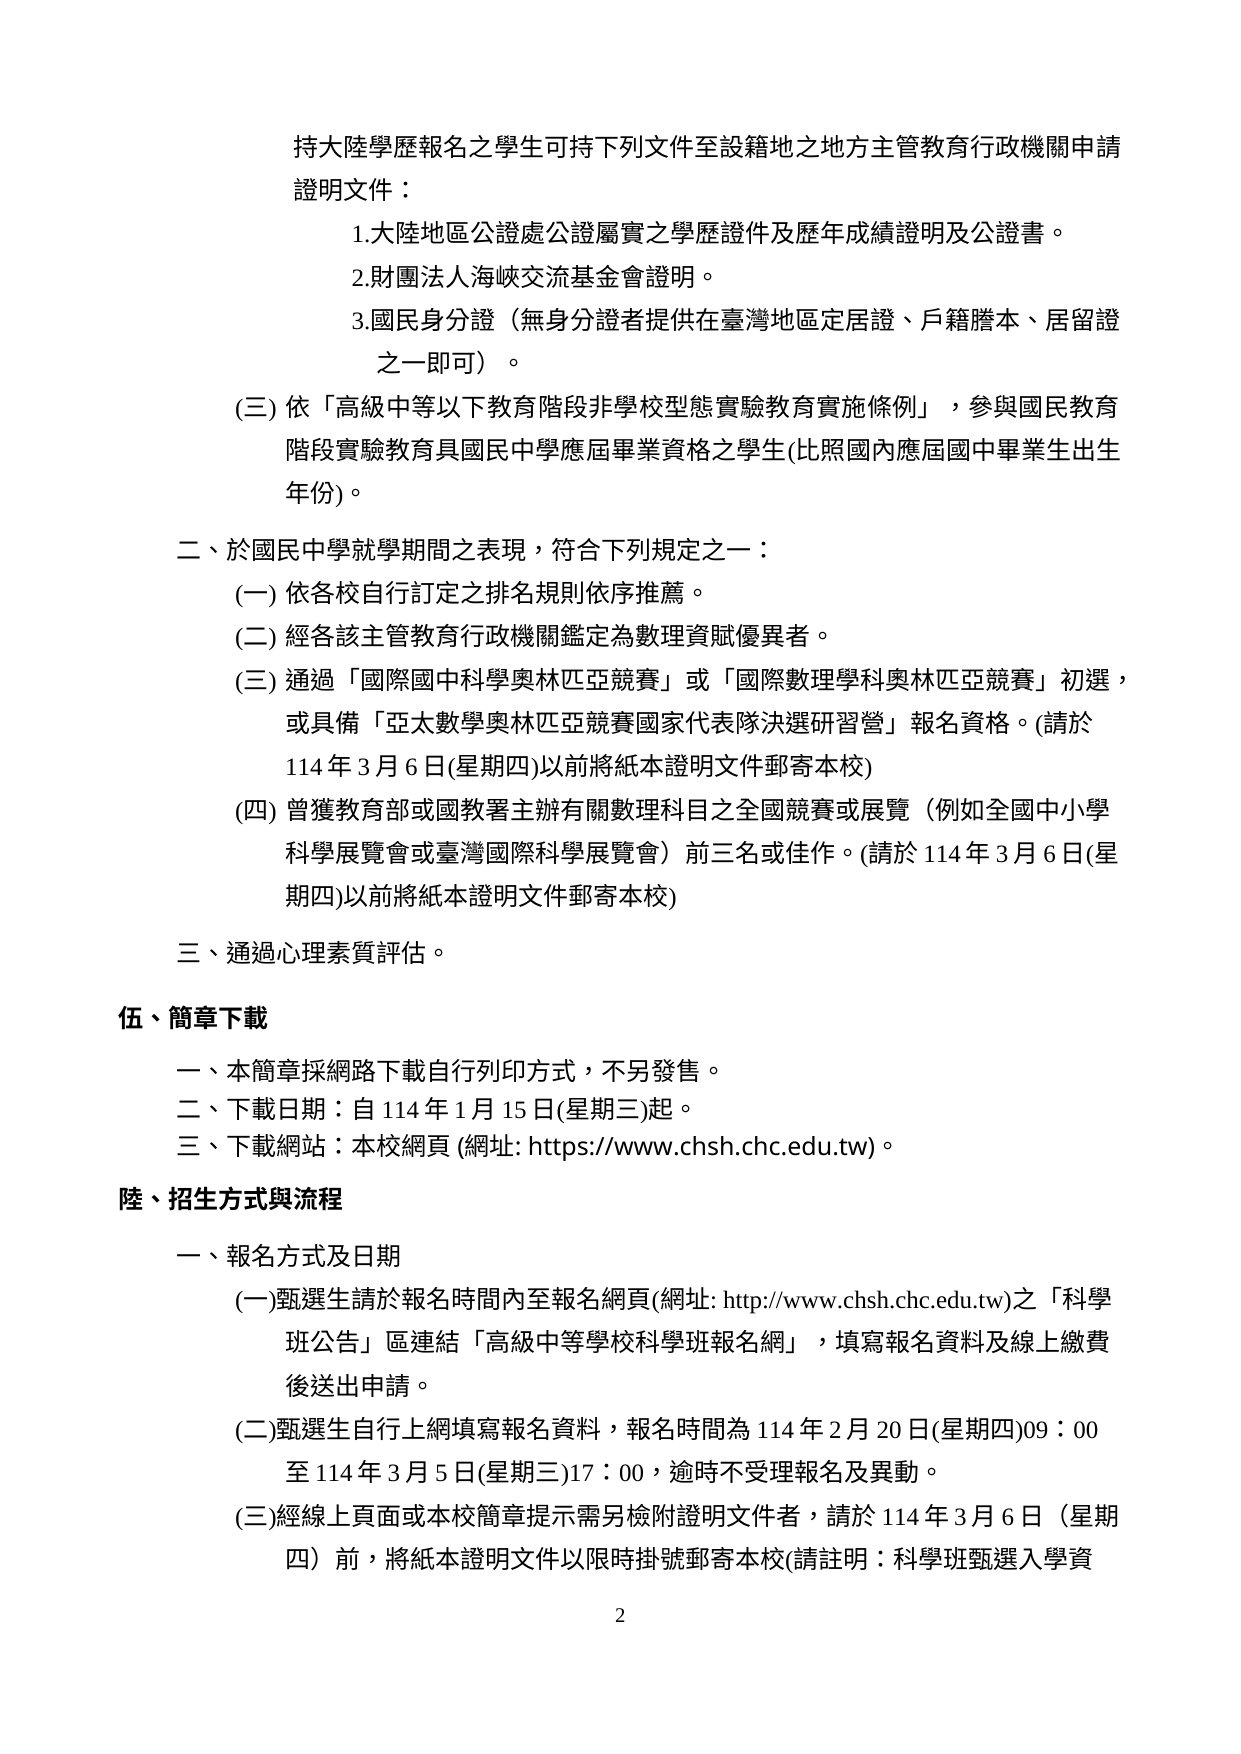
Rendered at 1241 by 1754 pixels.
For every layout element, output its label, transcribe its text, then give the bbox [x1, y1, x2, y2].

list 經各該主管教育行政機關鑑定為數理資賦優異者。 [235, 613, 1122, 657]
text 一、本簡章採網路下載自行列印方式，不另發售。 [176, 1051, 1122, 1088]
text 三、通過心理素質評估。 [176, 929, 1122, 973]
text 二、於國民中學就學期間之表現，符合下列規定之一： [176, 527, 1122, 570]
text 一、報名方式及日期 [176, 1232, 1122, 1276]
list 依「高級中等以下教育階段非學校型態實驗教育實施條例」，參與國民教育階段實驗教育具國民中學應屆畢業資格之學生(比照國內應屆國中畢業生出生年份)。 [235, 384, 1122, 514]
text 3.國民身分證（無身分證者提供在臺灣地區定居證、戶籍謄本、居留證之一即可）。 [351, 297, 1122, 384]
text (二)甄選生自行上網填寫報名資料，報名時間為114年2月20日(星期四)09：00至114年3月5日(星期三)17：00，逾時不受理報名及異動。 [235, 1406, 1122, 1492]
subtitle 伍、簡章下載 [118, 994, 1122, 1038]
text (一)甄選生請於報名時間內至報名網頁(網址: http://www.chsh.chc.edu.tw)之「科學班公告」區連結「高級中等學校科學班報名網」，填寫報名資料及線上繳費後送出申請。 [235, 1276, 1122, 1406]
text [235, 1492, 1122, 1579]
text 2.財團法人海峽交流基金會證明。 [351, 254, 1122, 297]
text 三、下載網站：本校網頁 (網址: https://www.chsh.chc.edu.tw)。 [176, 1126, 1122, 1163]
list 通過「國際國中科學奧林匹亞競賽」或「國際數理學科奧林匹亞競賽」初選，或具備「亞太數學奧林匹亞競賽國家代表隊決選研習營」報名資格。(請於114年3月6日(星期四)以前將紙本證明文件郵寄本校) [235, 657, 1122, 787]
text 1.大陸地區公證處公證屬實之學歷證件及歷年成績證明及公證書。 [351, 210, 1122, 254]
subtitle 陸、招生方式與流程 [118, 1176, 1122, 1219]
text 二、下載日期：自114年1月15日(星期三)起。 [176, 1088, 1122, 1126]
text 持大陸學歷報名之學生可持下列文件至設籍地之地方主管教育行政機關申請證明文件： [293, 124, 1122, 210]
list 曾獲教育部或國教署主辦有關數理科目之全國競賽或展覽（例如全國中小學科學展覽會或臺灣國際科學展覽會）前三名或佳作。(請於114年3月6日(星期四)以前將紙本證明文件郵寄本校) [235, 787, 1122, 917]
list 依各校自行訂定之排名規則依序推薦。 [235, 570, 1122, 613]
